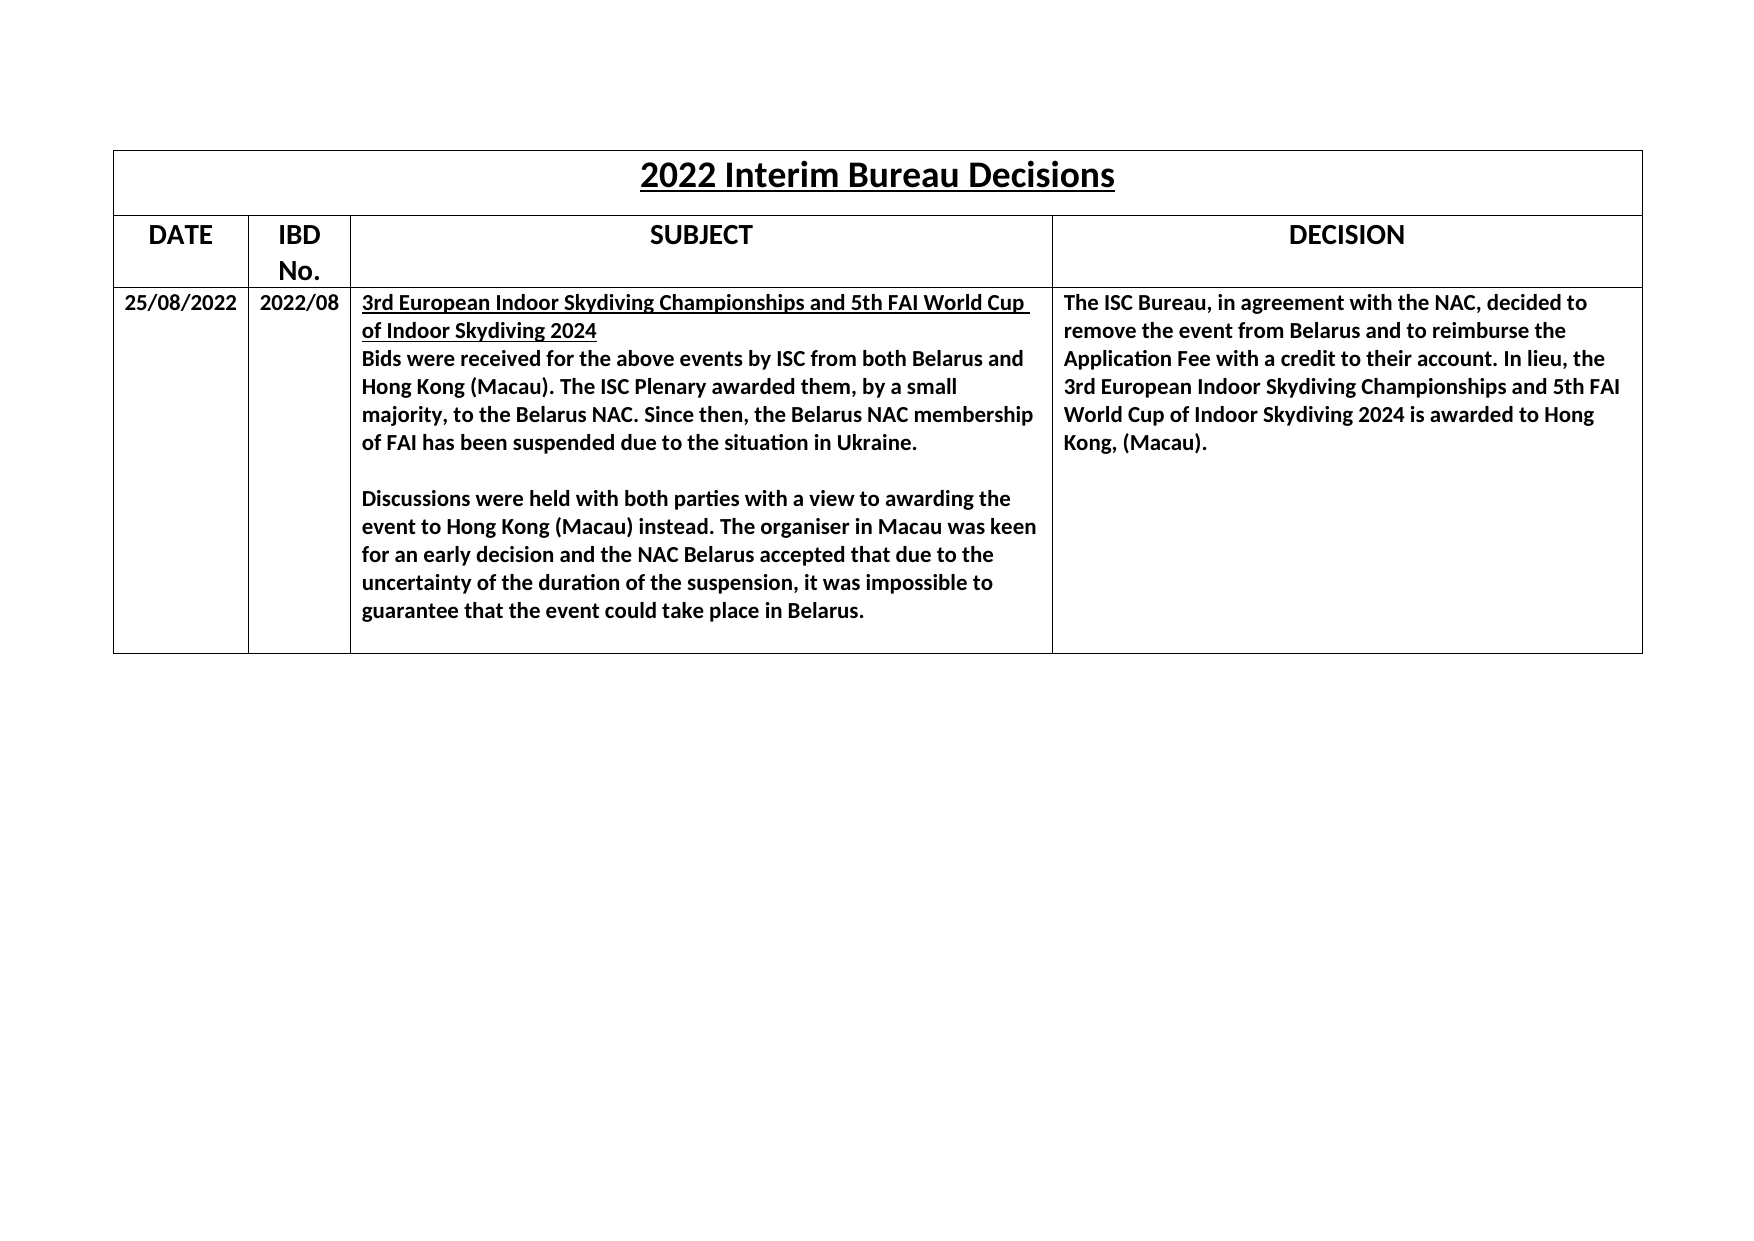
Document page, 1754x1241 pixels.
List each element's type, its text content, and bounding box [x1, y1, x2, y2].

table_cell 2022/08 [249, 288, 350, 653]
table_cell DATE [114, 216, 248, 287]
table_cell 3rd European Indoor Skydiving Championships and 5th FAI World Cup of Indoor Skydiving 2024 Bids were received for the above events by ISC from both Belarus and Hong Kong (Macau). The ISC Plenary awarded them, by a small majority, to the Belarus NAC. Since then, the Belarus NAC membership of FAI has been suspended due to the situation in Ukraine. Discussions were held with both parties with a view to awarding the event to Hong Kong (Macau) instead. The organiser in Macau was keen for an early decision and the NAC Belarus accepted that due to the uncertainty of the duration of the suspension, it was impossible to guarantee that the event could take place in Belarus. [351, 288, 1052, 653]
table_cell The ISC Bureau, in agreement with the NAC, decided to remove the event from Belarus and to reimburse the Application Fee with a credit to their account. In lieu, the 3rd European Indoor Skydiving Championships and 5th FAI World Cup of Indoor Skydiving 2024 is awarded to Hong Kong, (Macau). [1053, 288, 1642, 653]
table_header 2022 Interim Bureau Decisions [114, 151, 1642, 215]
table_cell 25/08/2022 [114, 288, 248, 653]
table_cell DECISION [1053, 216, 1642, 287]
table_cell SUBJECT [351, 216, 1052, 287]
table_cell IBD No. [249, 216, 350, 287]
